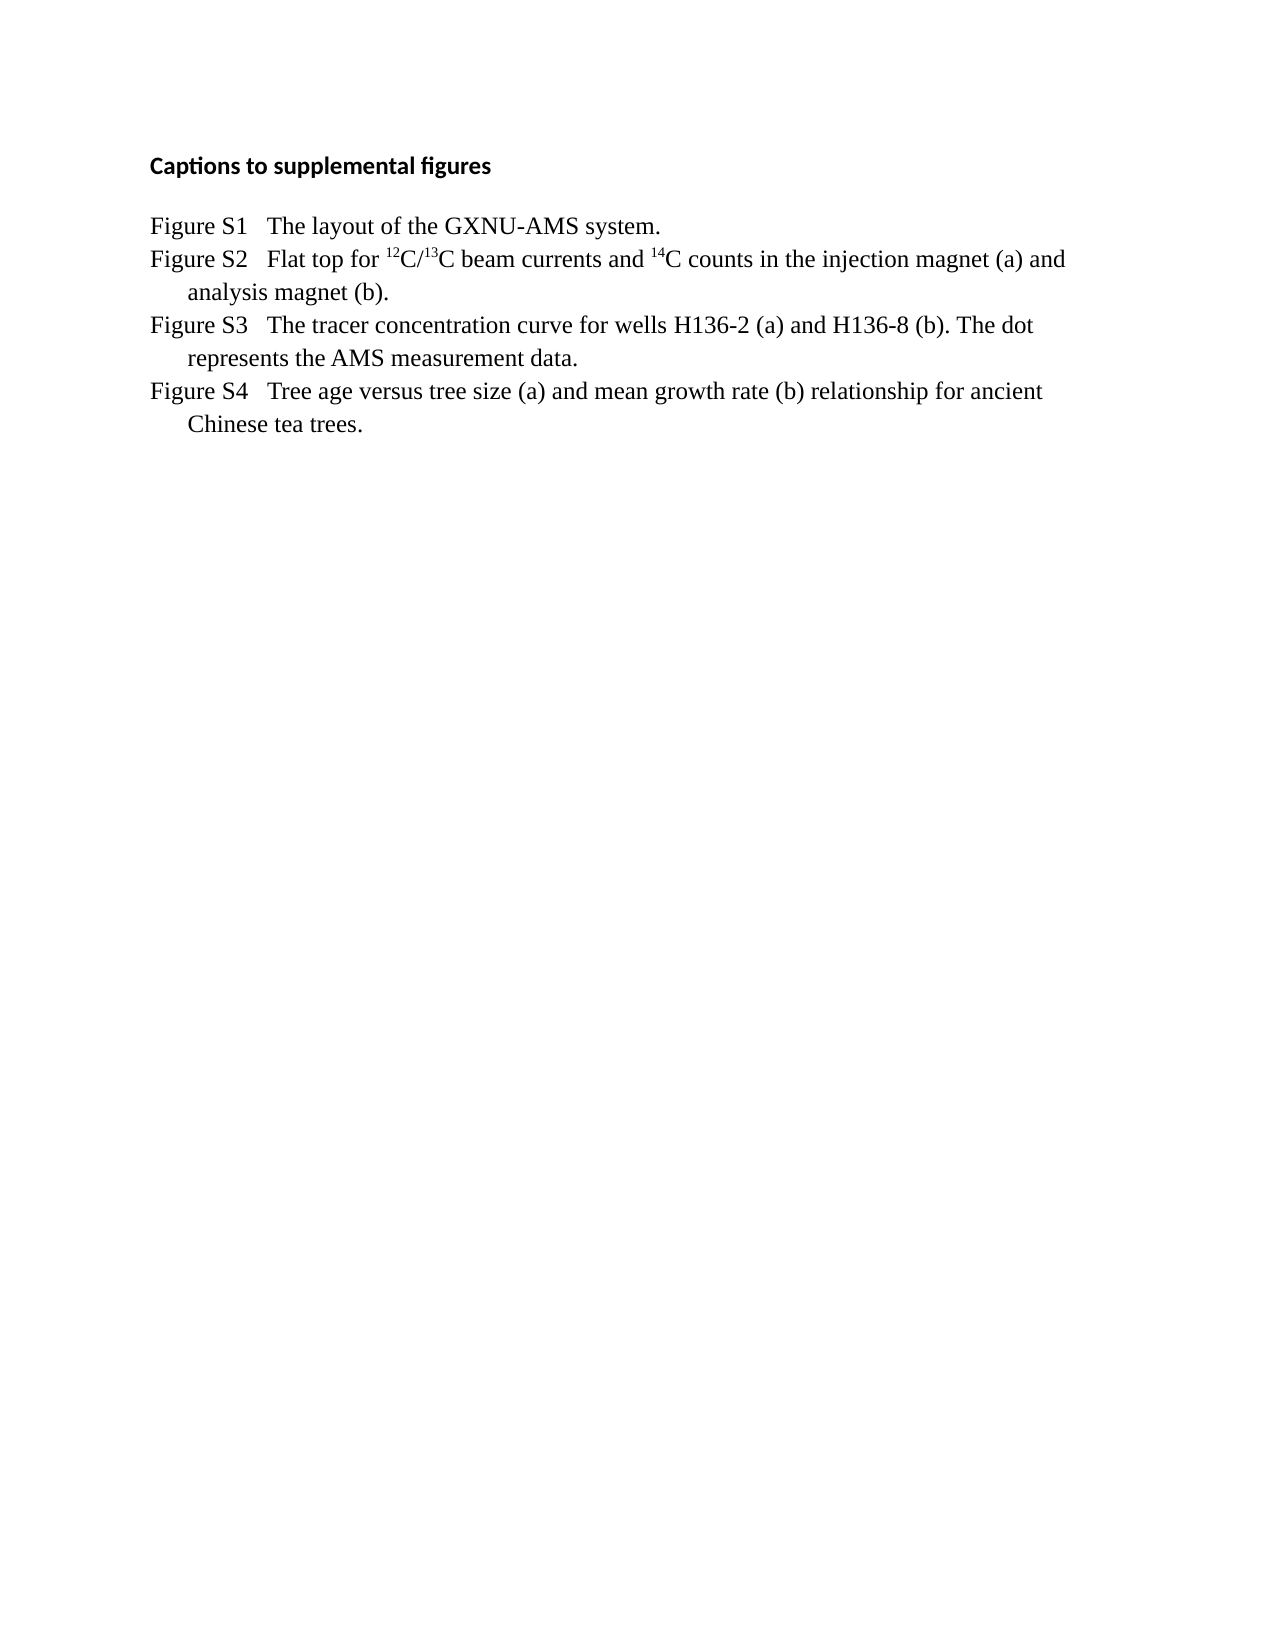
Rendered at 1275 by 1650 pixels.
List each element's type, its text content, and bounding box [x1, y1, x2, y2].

text Figure S1 The layout of the GXNU-AMS system. [150, 211, 1125, 240]
text Captions to supplemental figures [150, 150, 1125, 181]
text Figure S3 The tracer concentration curve for wells H136-2 (a) and H136-8 (b). The dot represents the AMS measurement data. [150, 310, 1125, 372]
text Figure S4 Tree age versus tree size (a) and mean growth rate (b) relationship for ancient Chinese tea trees. [150, 376, 1125, 438]
text Figure S2 Flat top for 12C/13C beam currents and 14C counts in the injection magnet (a) and analysis magnet (b). [150, 244, 1125, 306]
